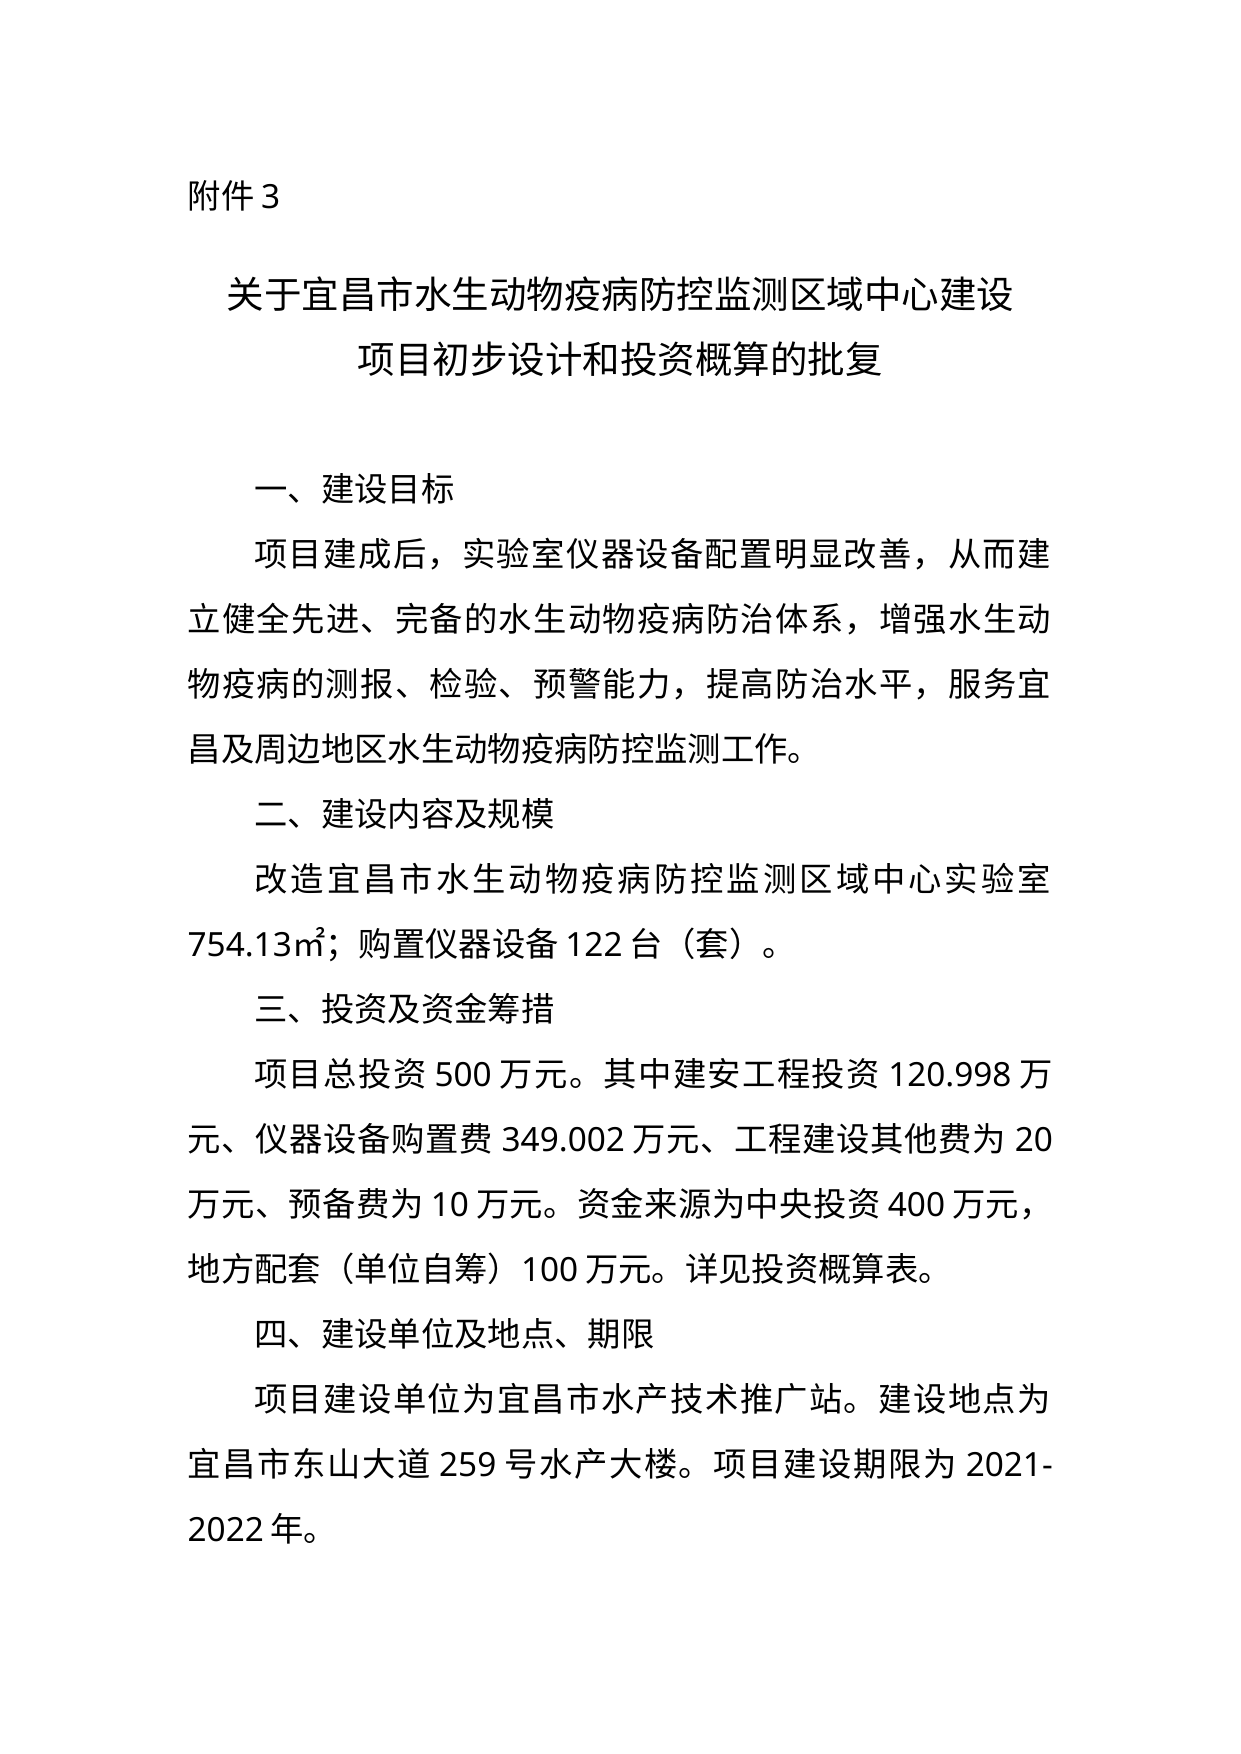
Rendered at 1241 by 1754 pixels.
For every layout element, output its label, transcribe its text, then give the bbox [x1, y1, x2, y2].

text 附件3 [187, 162, 1053, 227]
text 关于宜昌市水生动物疫病防控监测区域中心建设 [187, 259, 1053, 324]
text 四、建设单位及地点、期限 [187, 1299, 1053, 1364]
text 三、投资及资金筹措 [187, 974, 1053, 1039]
text 项目建成后，实验室仪器设备配置明显改善，从而建立健全先进、完备的水生动物疫病防治体系，增强水生动物疫病的测报、检验、预警能力，提高防治水平，服务宜昌及周边地区水生动物疫病防控监测工作。 [187, 519, 1053, 779]
text 项目总投资500万元。其中建安工程投资120.998万元、仪器设备购置费349.002万元、工程建设其他费为20万元、预备费为10万元。资金来源为中央投资400万元，地方配套（单位自筹）100万元。详见投资概算表。 [187, 1039, 1053, 1299]
text 一、建设目标 [187, 454, 1053, 519]
text 二、建设内容及规模 [187, 779, 1053, 844]
text 项目建设单位为宜昌市水产技术推广站。建设地点为宜昌市东山大道259号水产大楼。项目建设期限为2021-2022年。 [187, 1364, 1053, 1559]
text 项目初步设计和投资概算的批复 [187, 324, 1053, 389]
text 改造宜昌市水生动物疫病防控监测区域中心实验室754.13㎡；购置仪器设备122台（套）。 [187, 844, 1053, 974]
